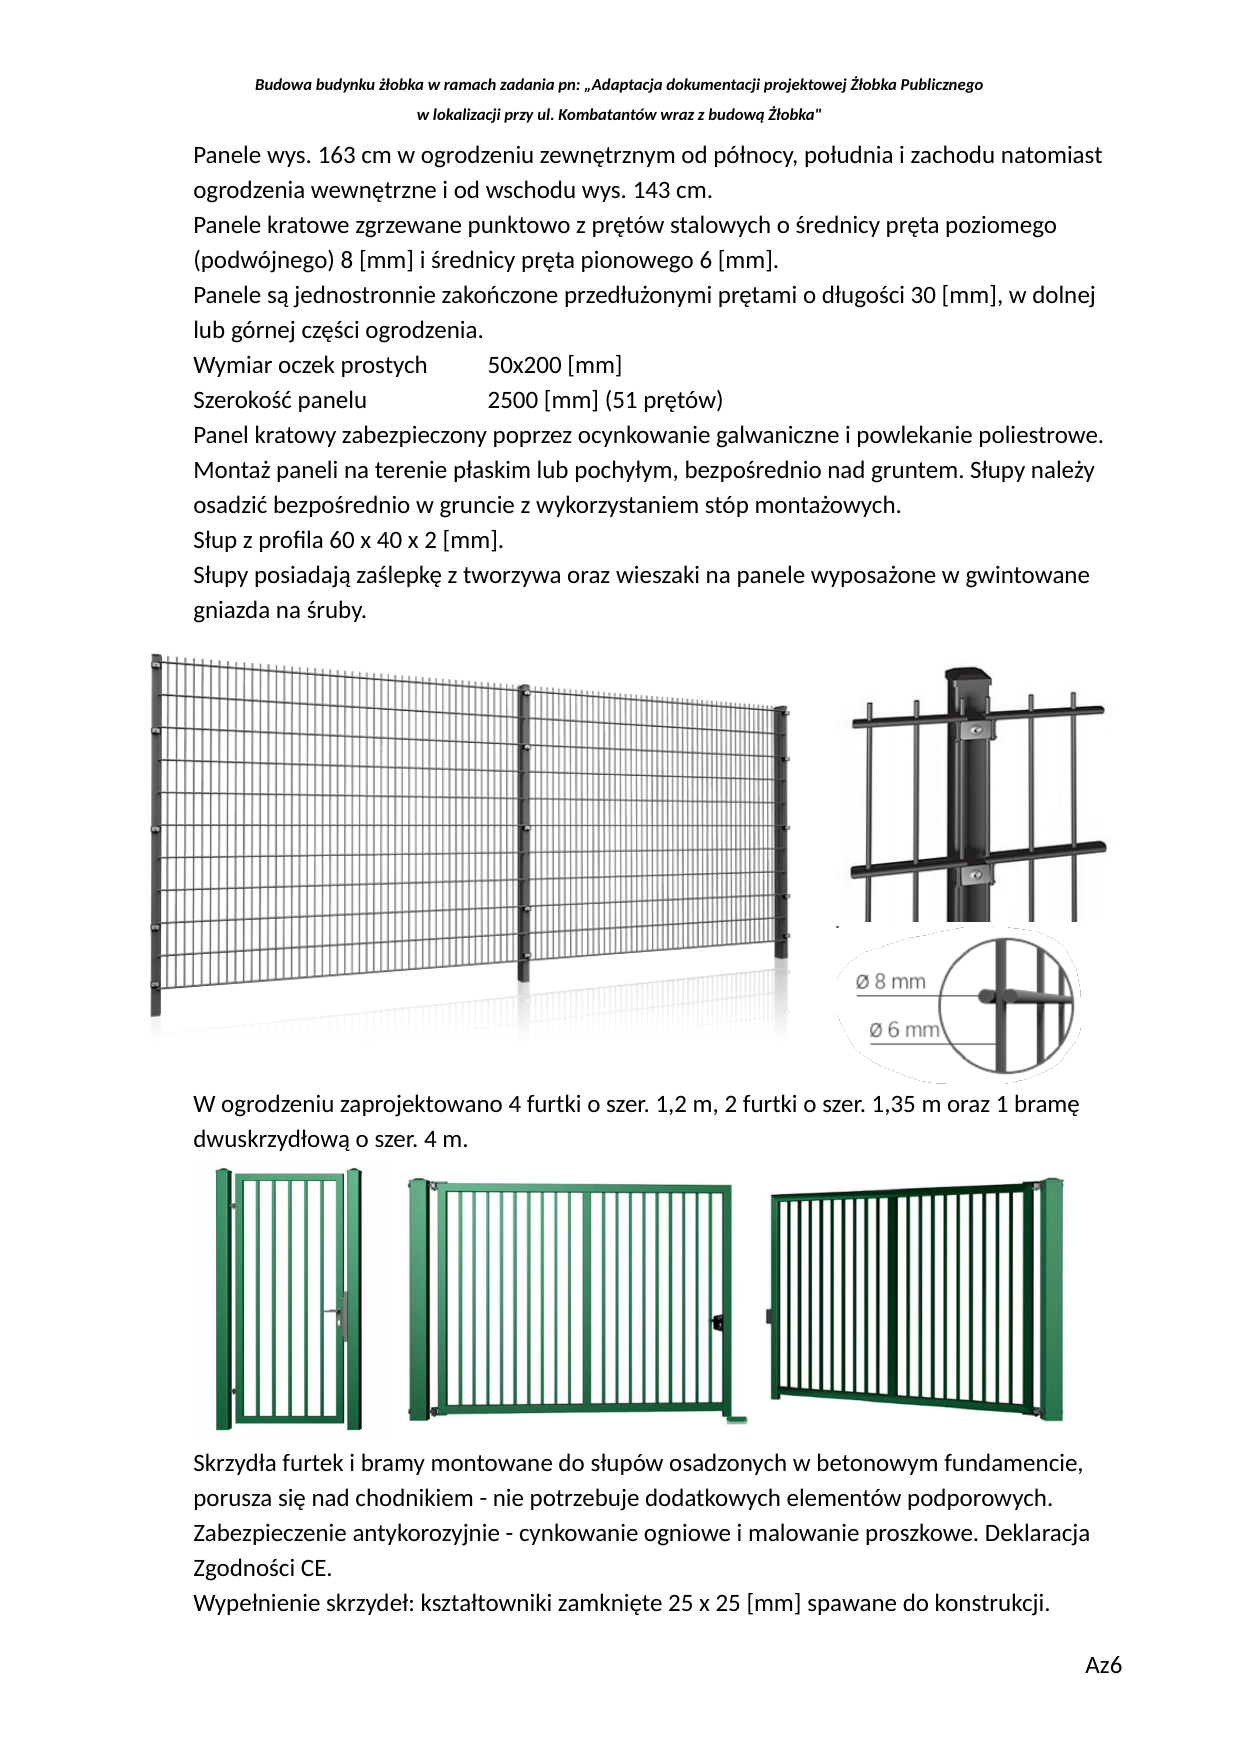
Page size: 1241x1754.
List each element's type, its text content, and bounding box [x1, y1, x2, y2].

list Skrzydła furtek i bramy montowane do słupów osadzonych w betonowym fundamencie, porusza się nad chodnikiem - nie potrzebuje dodatkowych elementów podporowych. Zabezpieczenie antykorozyjnie - cynkowanie ogniowe i malowanie proszkowe. Deklaracja Zgodności CE. [193, 1447, 1122, 1583]
list Wymiar oczek prostych 50x200 [mm] [193, 349, 1122, 379]
table_header [825, 645, 1122, 926]
list Szerokość panelu 2500 [mm] (51 prętów) [193, 384, 1122, 414]
table_cell [825, 926, 1122, 1088]
list Montaż paneli na terenie płaskim lub pochyłym, bezpośrednio nad gruntem. Słupy należy osadzić bezpośrednio w gruncie z wykorzystaniem stóp montażowych. [193, 454, 1122, 519]
list Panele są jednostronnie zakończone przedłużonymi prętami o długości 30 [mm], w dolnej lub górnej części ogrodzenia. [193, 279, 1122, 344]
list Słupy posiadają zaślepkę z tworzywa oraz wieszaki na panele wyposażone w gwintowane gniazda na śruby. [193, 559, 1122, 624]
picture [129, 645, 823, 1052]
list Wypełnienie skrzydeł: kształtowniki zamknięte 25 x 25 [mm] spawane do konstrukcji. [193, 1587, 1122, 1618]
list Panele wys. 163 cm w ogrodzeniu zewnętrznym od północy, południa i zachodu natomiast ogrodzenia wewnętrzne i od wschodu wys. 143 cm. [193, 139, 1122, 204]
table_header [118, 645, 825, 1088]
picture [836, 926, 1081, 1084]
list Panel kratowy zabezpieczony poprzez ocynkowanie galwaniczne i powlekanie poliestrowe. [193, 419, 1122, 449]
list Słup z profila 60 x 40 x 2 [mm]. [193, 524, 1122, 554]
picture [193, 1157, 1083, 1444]
picture [836, 645, 1113, 922]
list Panele kratowe zgrzewane punktowo z prętów stalowych o średnicy pręta poziomego (podwójnego) 8 [mm] i średnicy pręta pionowego 6 [mm]. [193, 209, 1122, 274]
list W ogrodzeniu zaprojektowano 4 furtki o szer. 1,2 m, 2 furtki o szer. 1,35 m oraz 1 bramę dwuskrzydłową o szer. 4 m. [193, 1088, 1122, 1153]
